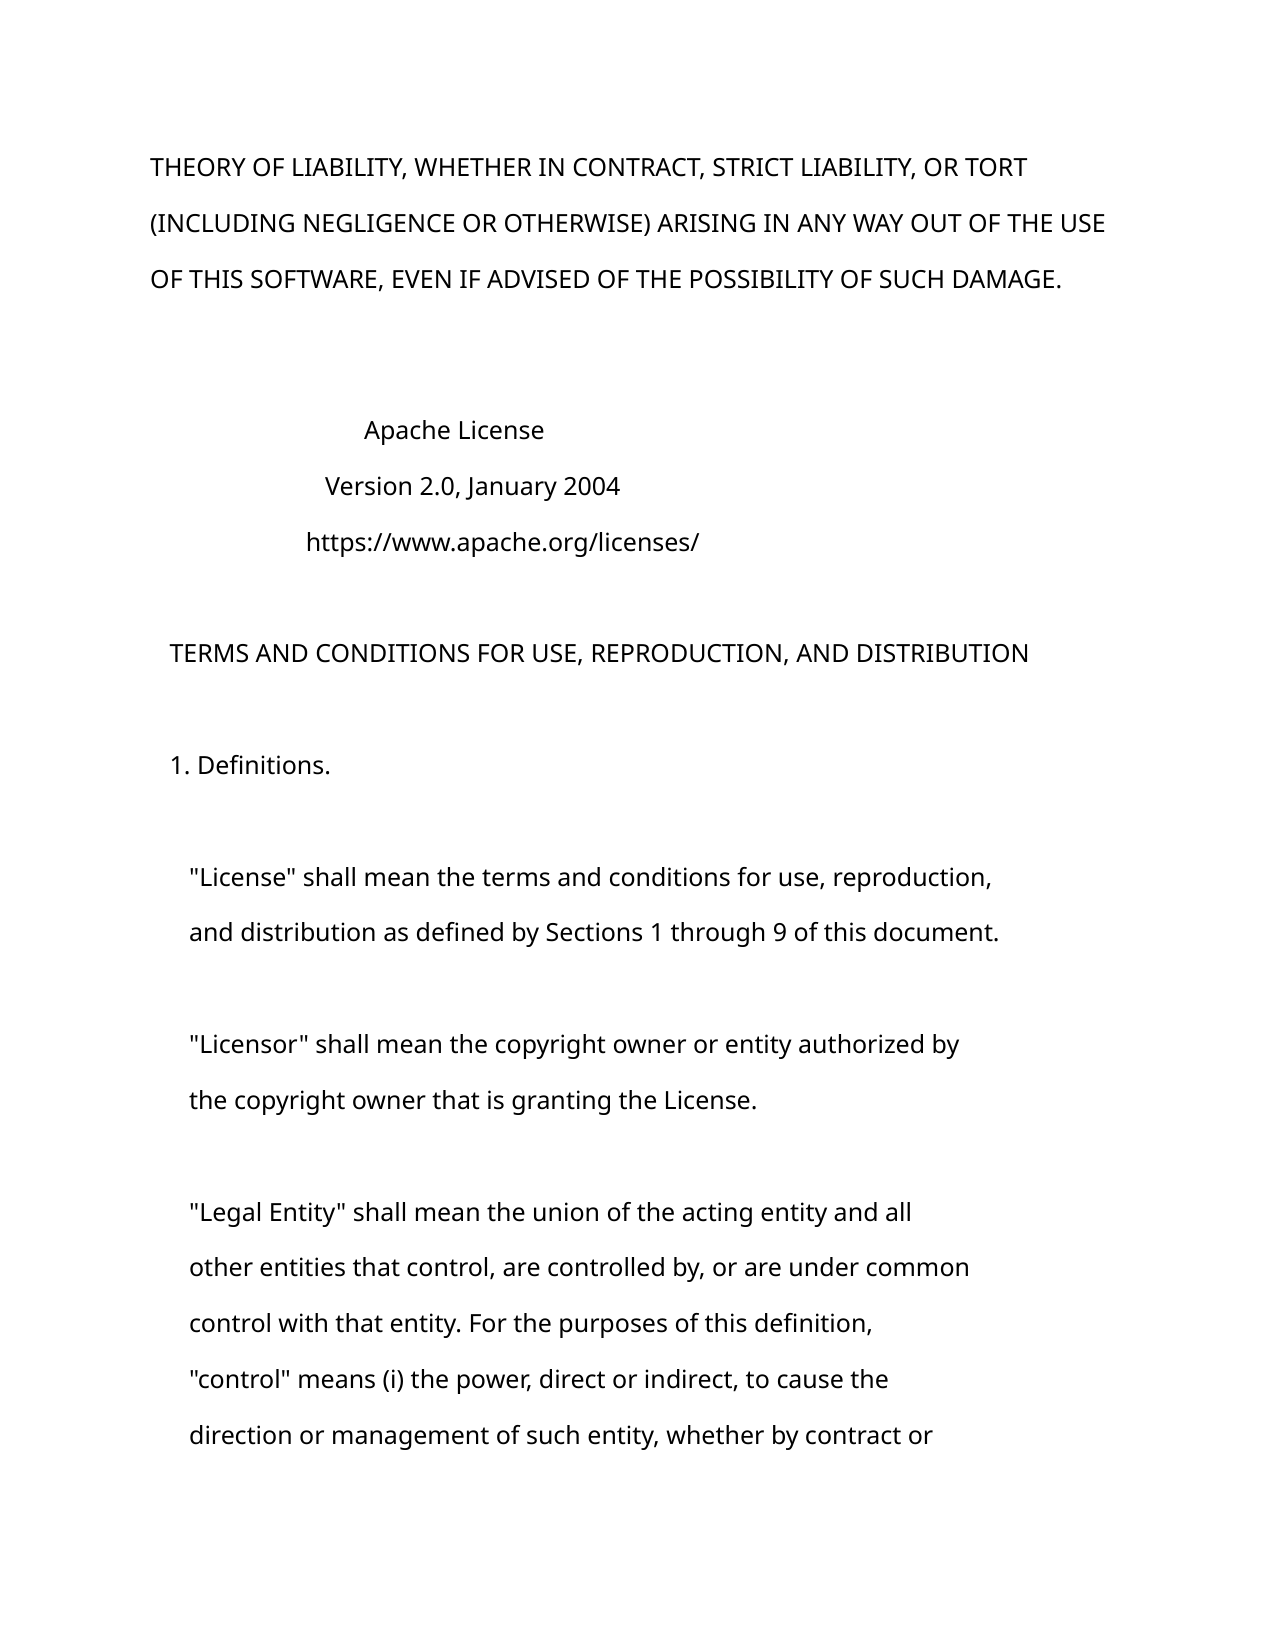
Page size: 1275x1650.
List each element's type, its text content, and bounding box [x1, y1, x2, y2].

text Apache License [150, 412, 1125, 447]
text 1. Definitions. [150, 747, 1125, 782]
text other entities that control, are controlled by, or are under common [150, 1250, 1125, 1284]
text Version 2.0, January 2004 [150, 468, 1125, 502]
text TERMS AND CONDITIONS FOR USE, REPRODUCTION, AND DISTRIBUTION [150, 636, 1125, 670]
text "Licensor" shall mean the copyright owner or entity authorized by [150, 1027, 1125, 1061]
text OF THIS SOFTWARE, EVEN IF ADVISED OF THE POSSIBILITY OF SUCH DAMAGE. [150, 262, 1125, 296]
text "Legal Entity" shall mean the union of the acting entity and all [150, 1194, 1125, 1228]
text direction or management of such entity, whether by contract or [150, 1417, 1125, 1452]
text THEORY OF LIABILITY, WHETHER IN CONTRACT, STRICT LIABILITY, OR TORT [150, 150, 1125, 184]
text and distribution as defined by Sections 1 through 9 of this document. [150, 915, 1125, 949]
text control with that entity. For the purposes of this definition, [150, 1306, 1125, 1340]
text "control" means (i) the power, direct or indirect, to cause the [150, 1362, 1125, 1396]
text https://www.apache.org/licenses/ [150, 524, 1125, 558]
text (INCLUDING NEGLIGENCE OR OTHERWISE) ARISING IN ANY WAY OUT OF THE USE [150, 206, 1125, 240]
text "License" shall mean the terms and conditions for use, reproduction, [150, 859, 1125, 893]
text the copyright owner that is granting the License. [150, 1082, 1125, 1117]
